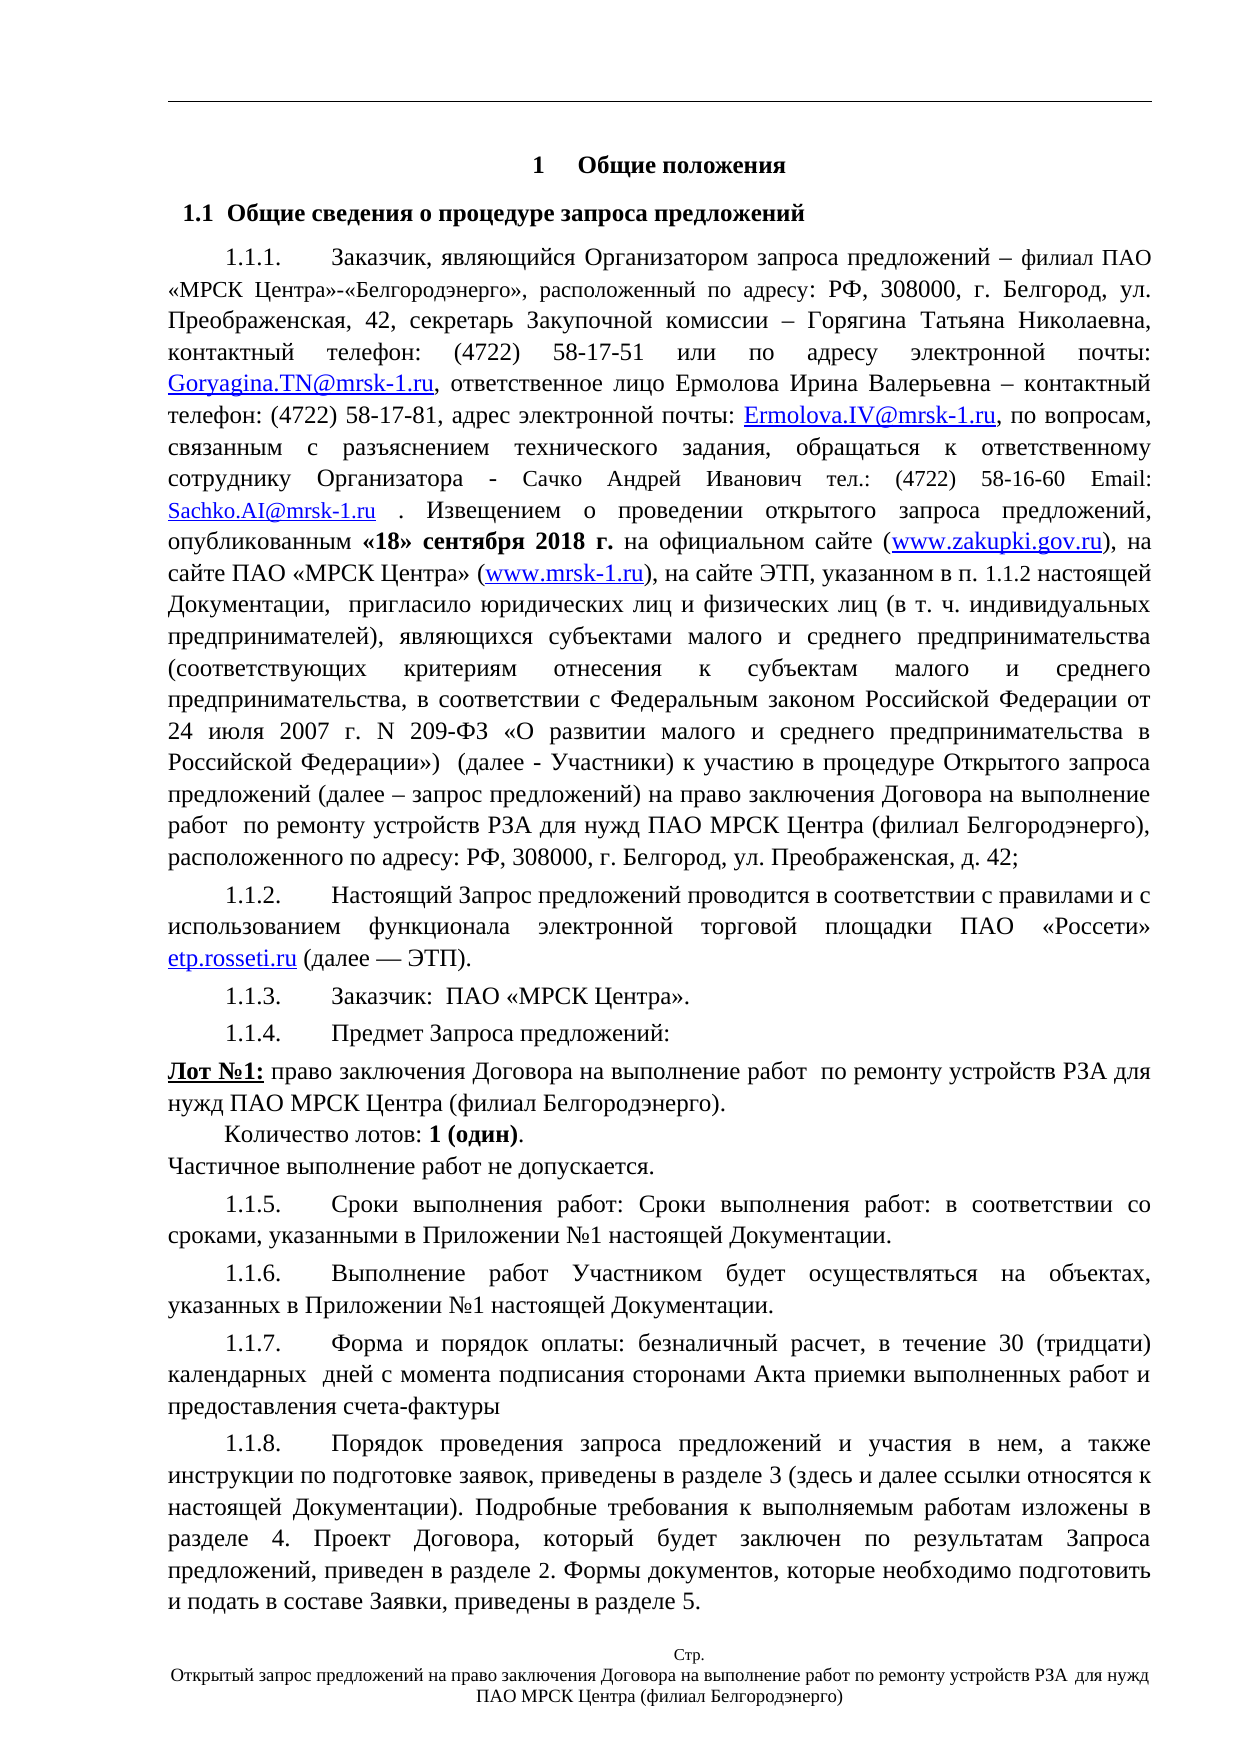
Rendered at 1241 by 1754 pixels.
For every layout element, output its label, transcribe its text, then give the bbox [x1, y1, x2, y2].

list Сроки выполнения работ: Сроки выполнения работ: в соответствии со сроками, указанными в Приложении №1 настоящей Документации. [168, 1189, 1152, 1249]
list Заказчик: ПАО «МРСК Центра». [168, 981, 1152, 1009]
subtitle Общие сведения о процедуре запроса предложений [182, 198, 1152, 227]
text Количество лотов: 1 (один). [168, 1119, 1152, 1148]
text Лот №1: право заключения Договора на выполнение работ по ремонту устройств РЗА для нужд ПАО МРСК Центра (филиал Белгородэнерго). [168, 1056, 1152, 1117]
list Настоящий Запрос предложений проводится в соответствии с правилами и с использованием функционала электронной торговой площадки ПАО «Россети» etp.rosseti.ru (далее — ЭТП). [168, 880, 1152, 972]
list Предмет Запроса предложений: [168, 1018, 1152, 1047]
list Порядок проведения запроса предложений и участия в нем, а также инструкции по подготовке заявок, приведены в разделе 3 (здесь и далее ссылки относятся к настоящей Документации). Подробные требования к выполняемым работам изложены в разделе 4. Проект Договора, который будет заключен по результатам Запроса предложений, приведен в разделе 2. Формы документов, которые необходимо подготовить и подать в составе Заявки, приведены в разделе 5. [168, 1428, 1152, 1615]
list Форма и порядок оплаты: безналичный расчет, в течение 30 (тридцати) календарных дней с момента подписания сторонами Акта приемки выполненных работ и предоставления счета-фактуры [168, 1328, 1152, 1419]
list Заказчик, являющийся Организатором запроса предложений – филиал ПАО «МРСК Центра»-«Белгородэнерго», расположенный по адресу: РФ, 308000, г. Белгород, ул. Преображенская, 42, секретарь Закупочной комиссии – Горягина Татьяна Николаевна, контактный телефон: (4722) 58-17-51 или по адресу электронной почты: Goryagina.TN@mrsk-1.ru, ответственное лицо Ермолова Ирина Валерьевна – контактный телефон: (4722) 58-17-81, адрес электронной почты: Ermolova.IV@mrsk-1.ru, по вопросам, связанным с разъяснением технического задания, обращаться к ответственному сотруднику Организатора - Сачко Андрей Иванович тел.: (4722) 58-16-60 Email: Sachko.AI@mrsk-1.ru . Извещением о проведении открытого запроса предложений, опубликованным «18» сентября 2018 г. на официальном сайте (www.zakupki.gov.ru), на сайте ПАО «МРСК Центра» (www.mrsk-1.ru), на сайте ЭТП, указанном в п. 1.1.2 настоящей Документации, пригласило юридических лиц и физических лиц (в т. ч. индивидуальных предпринимателей), являющихся субъектами малого и среднего предпринимательства (соответствующих критериям отнесения к субъектам малого и среднего предпринимательства, в соответствии с Федеральным законом Российской Федерации от 24 июля 2007 г. N 209-ФЗ «О развитии малого и среднего предпринимательства в Российской Федерации») (далее - Участники) к участию в процедуре Открытого запроса предложений (далее – запрос предложений) на право заключения Договора на выполнение работ по ремонту устройств РЗА для нужд ПАО МРСК Центра (филиал Белгородэнерго), расположенного по адресу: РФ, 308000, г. Белгород, ул. Преображенская, д. 42; [168, 242, 1152, 871]
subtitle Общие положения [166, 150, 1152, 179]
list Частичное выполнение работ не допускается. [168, 1151, 1152, 1180]
list Выполнение работ Участником будет осуществляться на объектах, указанных в Приложении №1 настоящей Документации. [168, 1258, 1152, 1318]
